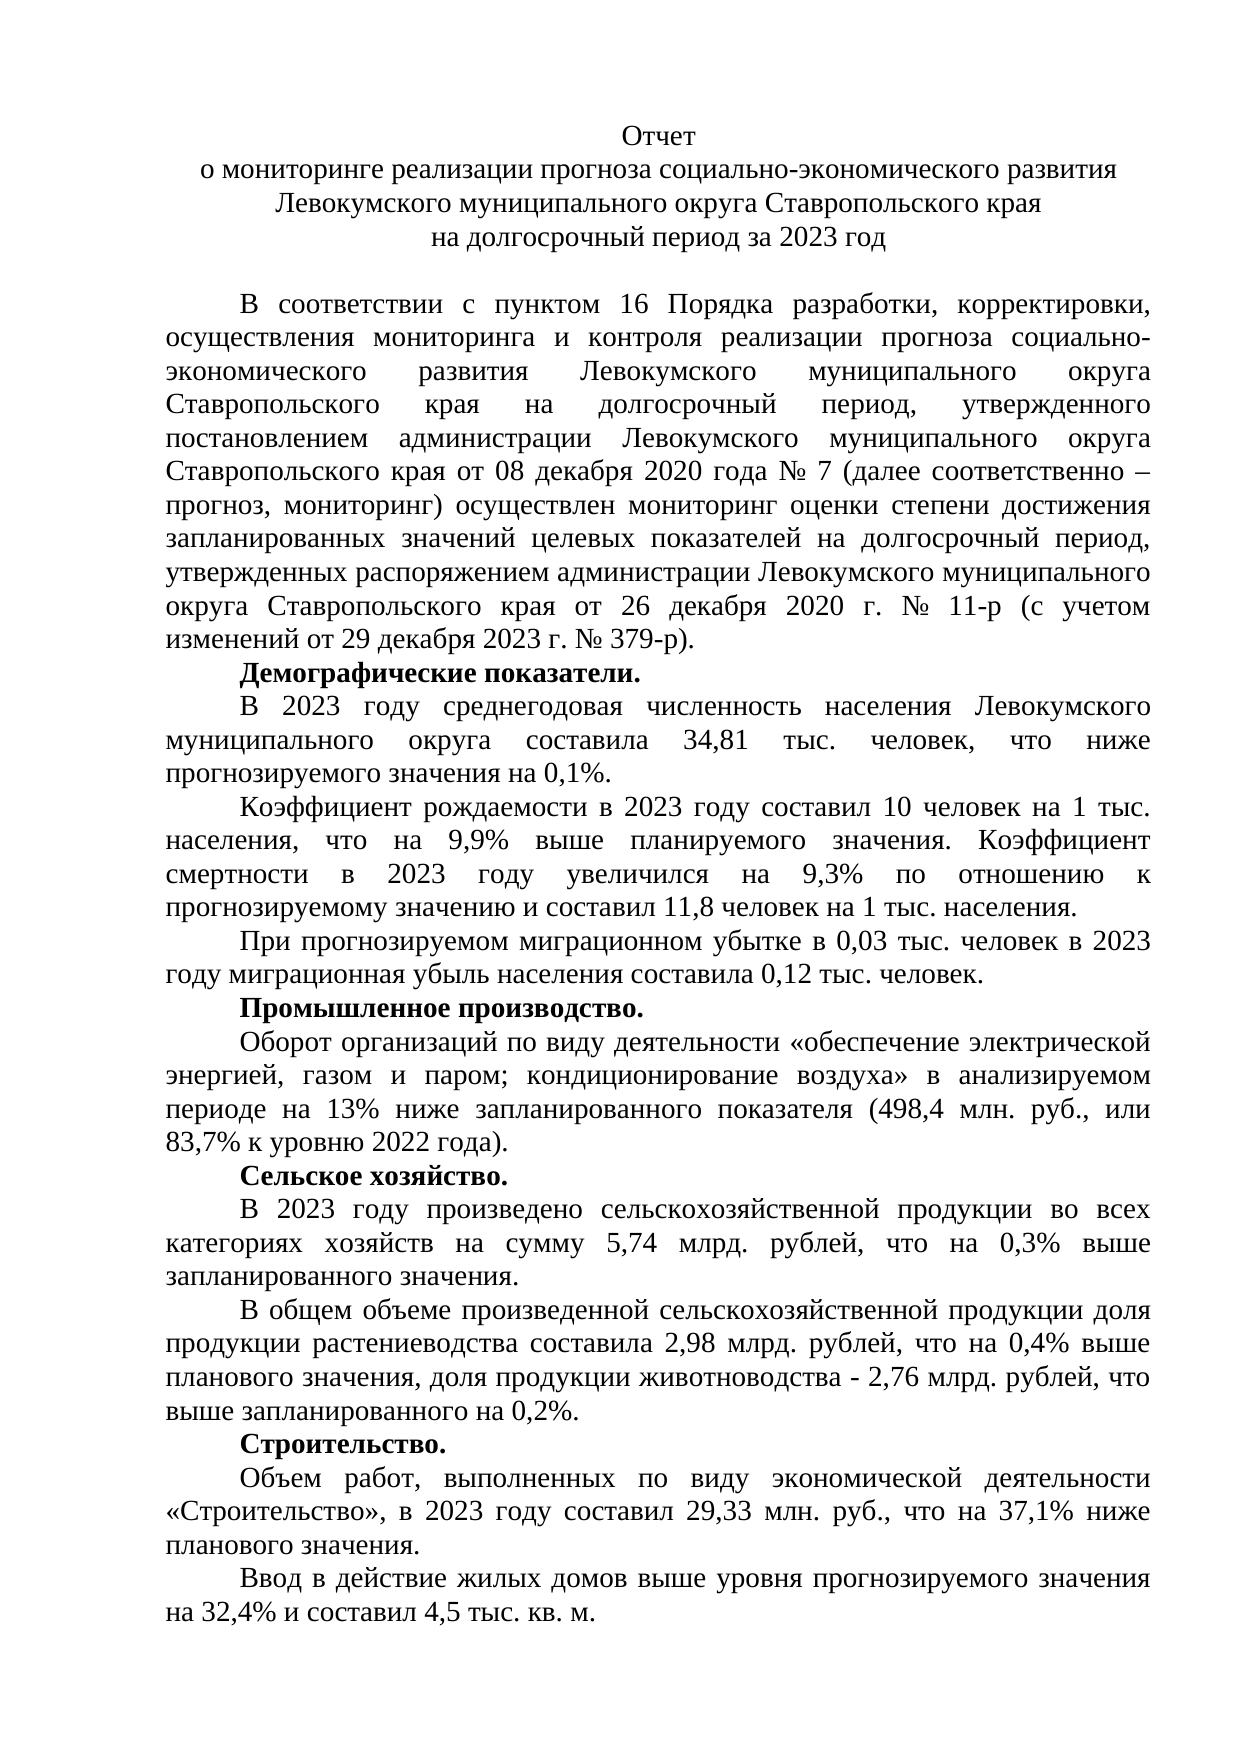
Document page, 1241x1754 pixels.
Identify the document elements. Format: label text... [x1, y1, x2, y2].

text В соответствии с пунктом 16 Порядка разработки, корректировки, осуществления мониторинга и контроля реализации прогноза социально-экономического развития Левокумского муниципального округа Ставропольского края на долгосрочный период, утвержденного постановлением администрации Левокумского муниципального округа Ставропольского края от 08 декабря 2020 года № 7 (далее соответственно – прогноз, мониторинг) осуществлен мониторинг оценки степени достижения запланированных значений целевых показателей на долгосрочный период, утвержденных распоряжением администрации Левокумского муниципального округа Ставропольского края от 26 декабря 2020 г. № 11-р (с учетом изменений от 29 декабря 2023 г. № 379-р). [165, 286, 1152, 655]
text Объем работ, выполненных по виду экономической деятельности «Строительство», в 2023 году составил 29,33 млн. руб., что на 37,1% ниже планового значения. [165, 1460, 1152, 1560]
text В 2023 году среднегодовая численность населения Левокумского муниципального округа составила 34,81 тыс. человек, что ниже прогнозируемого значения на 0,1%. [165, 688, 1152, 789]
text Демографические показатели. [165, 655, 1152, 688]
text В 2023 году произведено сельскохозяйственной продукции во всех категориях хозяйств на сумму 5,74 млрд. рублей, что на 0,3% выше запланированного значения. [165, 1191, 1152, 1292]
text Коэффициент рождаемости в 2023 году составил 10 человек на 1 тыс. населения, что на 9,9% выше планируемого значения. Коэффициент смертности в 2023 году увеличился на 9,3% по отношению к прогнозируемому значению и составил 11,8 человек на 1 тыс. населения. [165, 789, 1152, 923]
text Сельское хозяйство. [165, 1158, 1152, 1191]
text В общем объеме произведенной сельскохозяйственной продукции доля продукции растениеводства составила 2,98 млрд. рублей, что на 0,4% выше планового значения, доля продукции животноводства - 2,76 млрд. рублей, что выше запланированного на 0,2%. [165, 1292, 1152, 1426]
text Ввод в действие жилых домов выше уровня прогнозируемого значения на 32,4% и составил 4,5 тыс. кв. м. [165, 1560, 1152, 1627]
text Промышленное производство. [165, 990, 1152, 1024]
text Отчет [165, 118, 1152, 152]
text на долгосрочный период за 2023 год [165, 219, 1152, 252]
text Строительство. [165, 1426, 1152, 1460]
text о мониторинге реализации прогноза социально-экономического развития Левокумского муниципального округа Ставропольского края [165, 152, 1152, 219]
text При прогнозируемом миграционном убытке в 0,03 тыс. человек в 2023 году миграционная убыль населения составила 0,12 тыс. человек. [165, 923, 1152, 990]
text Оборот организаций по виду деятельности «обеспечение электрической энергией, газом и паром; кондиционирование воздуха» в анализируемом периоде на 13% ниже запланированного показателя (498,4 млн. руб., или 83,7% к уровню 2022 года). [165, 1024, 1152, 1158]
